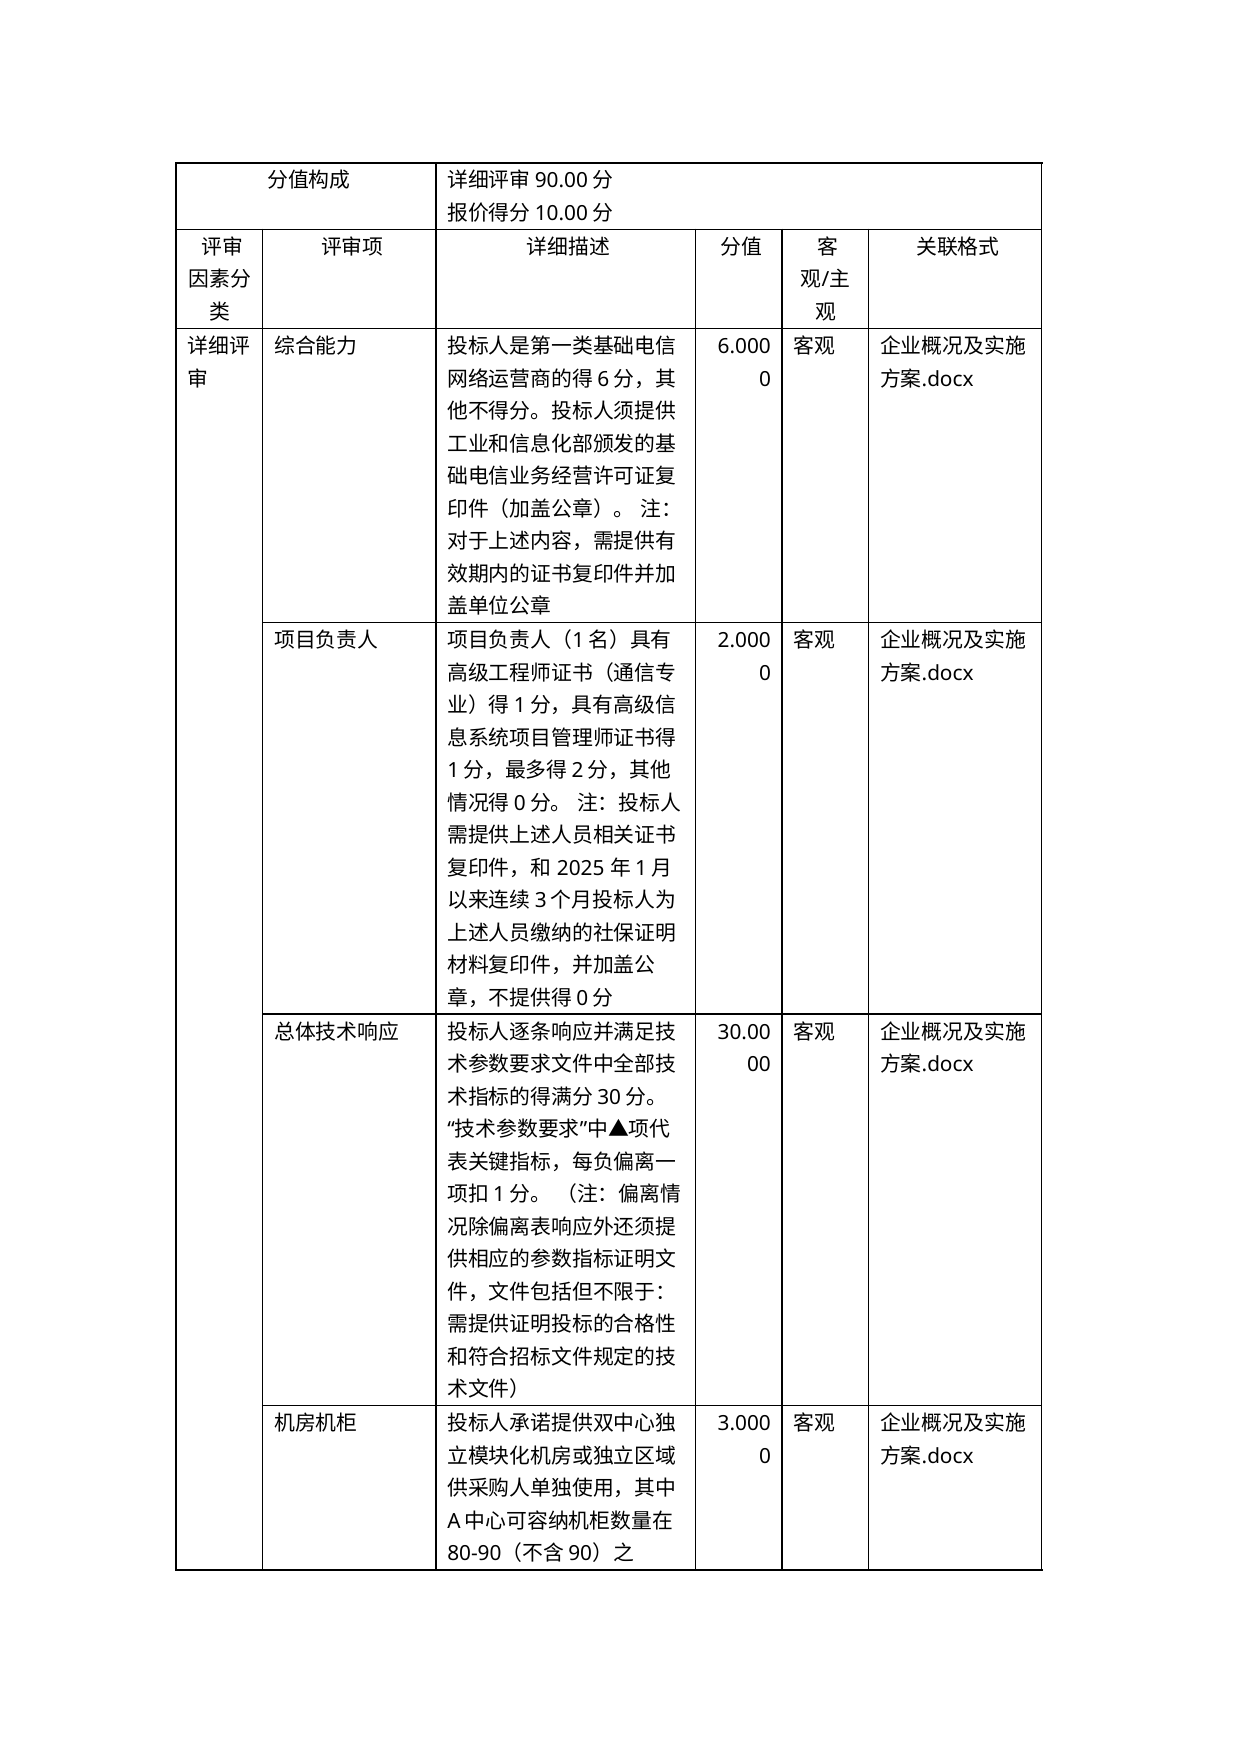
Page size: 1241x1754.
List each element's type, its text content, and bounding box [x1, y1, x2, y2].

table_cell 客观 [783, 623, 868, 1013]
table_cell 企业概况及实施方案.docx [869, 329, 1041, 622]
table_cell 客观 [783, 329, 868, 622]
table_cell 企业概况及实施方案.docx [869, 623, 1041, 1013]
table_cell 关联格式 [869, 230, 1041, 328]
table_cell 综合能力 [263, 329, 435, 622]
table_cell 客观 [783, 1015, 868, 1405]
table_cell 分值构成 [177, 164, 435, 228]
table_cell 详细描述 [437, 230, 695, 328]
table_cell 企业概况及实施方案.docx [869, 1015, 1041, 1405]
table_cell 分值 [696, 230, 781, 328]
table_cell 企业概况及实施方案.docx [869, 1406, 1041, 1569]
table_cell 客观/主观 [783, 230, 868, 328]
table_cell 评审因素分类 [177, 230, 262, 328]
table_cell 2.0000 [696, 623, 781, 1013]
table_cell 项目负责人（1名）具有高级工程师证书（通信专业）得1分，具有高级信息系统项目管理师证书得1分，最多得2分，其他情况得0分。 注：投标人需提供上述人员相关证书复印件，和 2025 年1月以来连续3个月投标人为上述人员缴纳的社保证明材料复印件，并加盖公章，不提供得0分 [437, 623, 695, 1013]
table_cell 6.0000 [696, 329, 781, 622]
table_cell 投标人逐条响应并满足技术参数要求文件中全部技术指标的得满分30分。 “技术参数要求”中▲项代表关键指标，每负偏离一项扣1分。 （注：偏离情况除偏离表响应外还须提供相应的参数指标证明文件，文件包括但不限于：需提供证明投标的合格性和符合招标文件规定的技术文件） [437, 1015, 695, 1405]
table_cell 3.0000 [696, 1406, 781, 1569]
table_cell 30.0000 [696, 1015, 781, 1405]
table_cell 详细评审90.00分 报价得分10.00分 [437, 164, 1041, 228]
table_cell 详细评审 [177, 329, 262, 1569]
table_cell 评审项 [263, 230, 435, 328]
table_cell 总体技术响应 [263, 1015, 435, 1405]
table_cell 投标人是第一类基础电信网络运营商的得6分，其他不得分。投标人须提供工业和信息化部颁发的基础电信业务经营许可证复印件（加盖公章）。 注：对于上述内容，需提供有效期内的证书复印件并加盖单位公章 [437, 329, 695, 622]
table_cell 项目负责人 [263, 623, 435, 1013]
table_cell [437, 1406, 695, 1569]
table_cell 客观 [783, 1406, 868, 1569]
table_cell 机房机柜 [263, 1406, 435, 1569]
